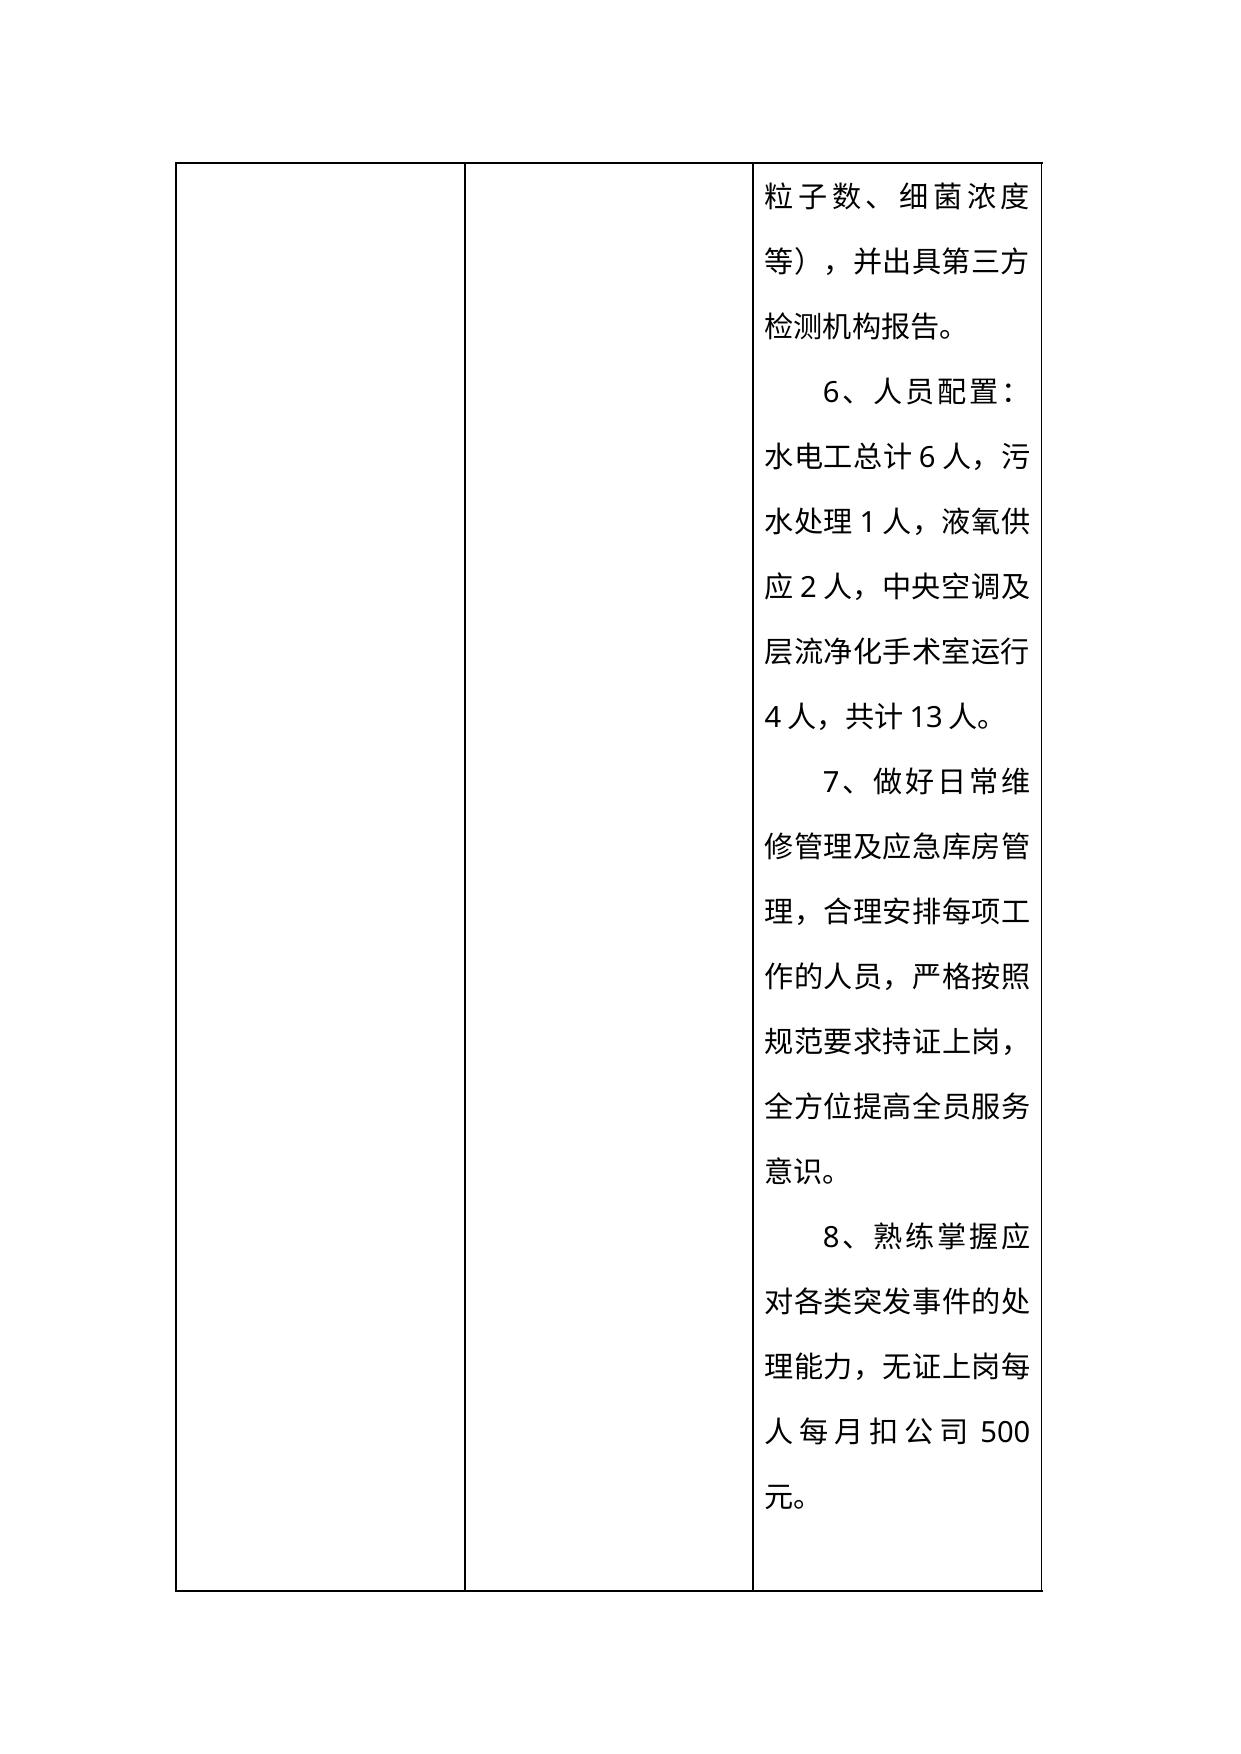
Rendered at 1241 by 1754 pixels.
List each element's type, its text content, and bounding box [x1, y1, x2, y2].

table_cell 1 [177, 164, 464, 1590]
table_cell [754, 164, 1041, 1590]
table_cell ★ [466, 164, 752, 1590]
